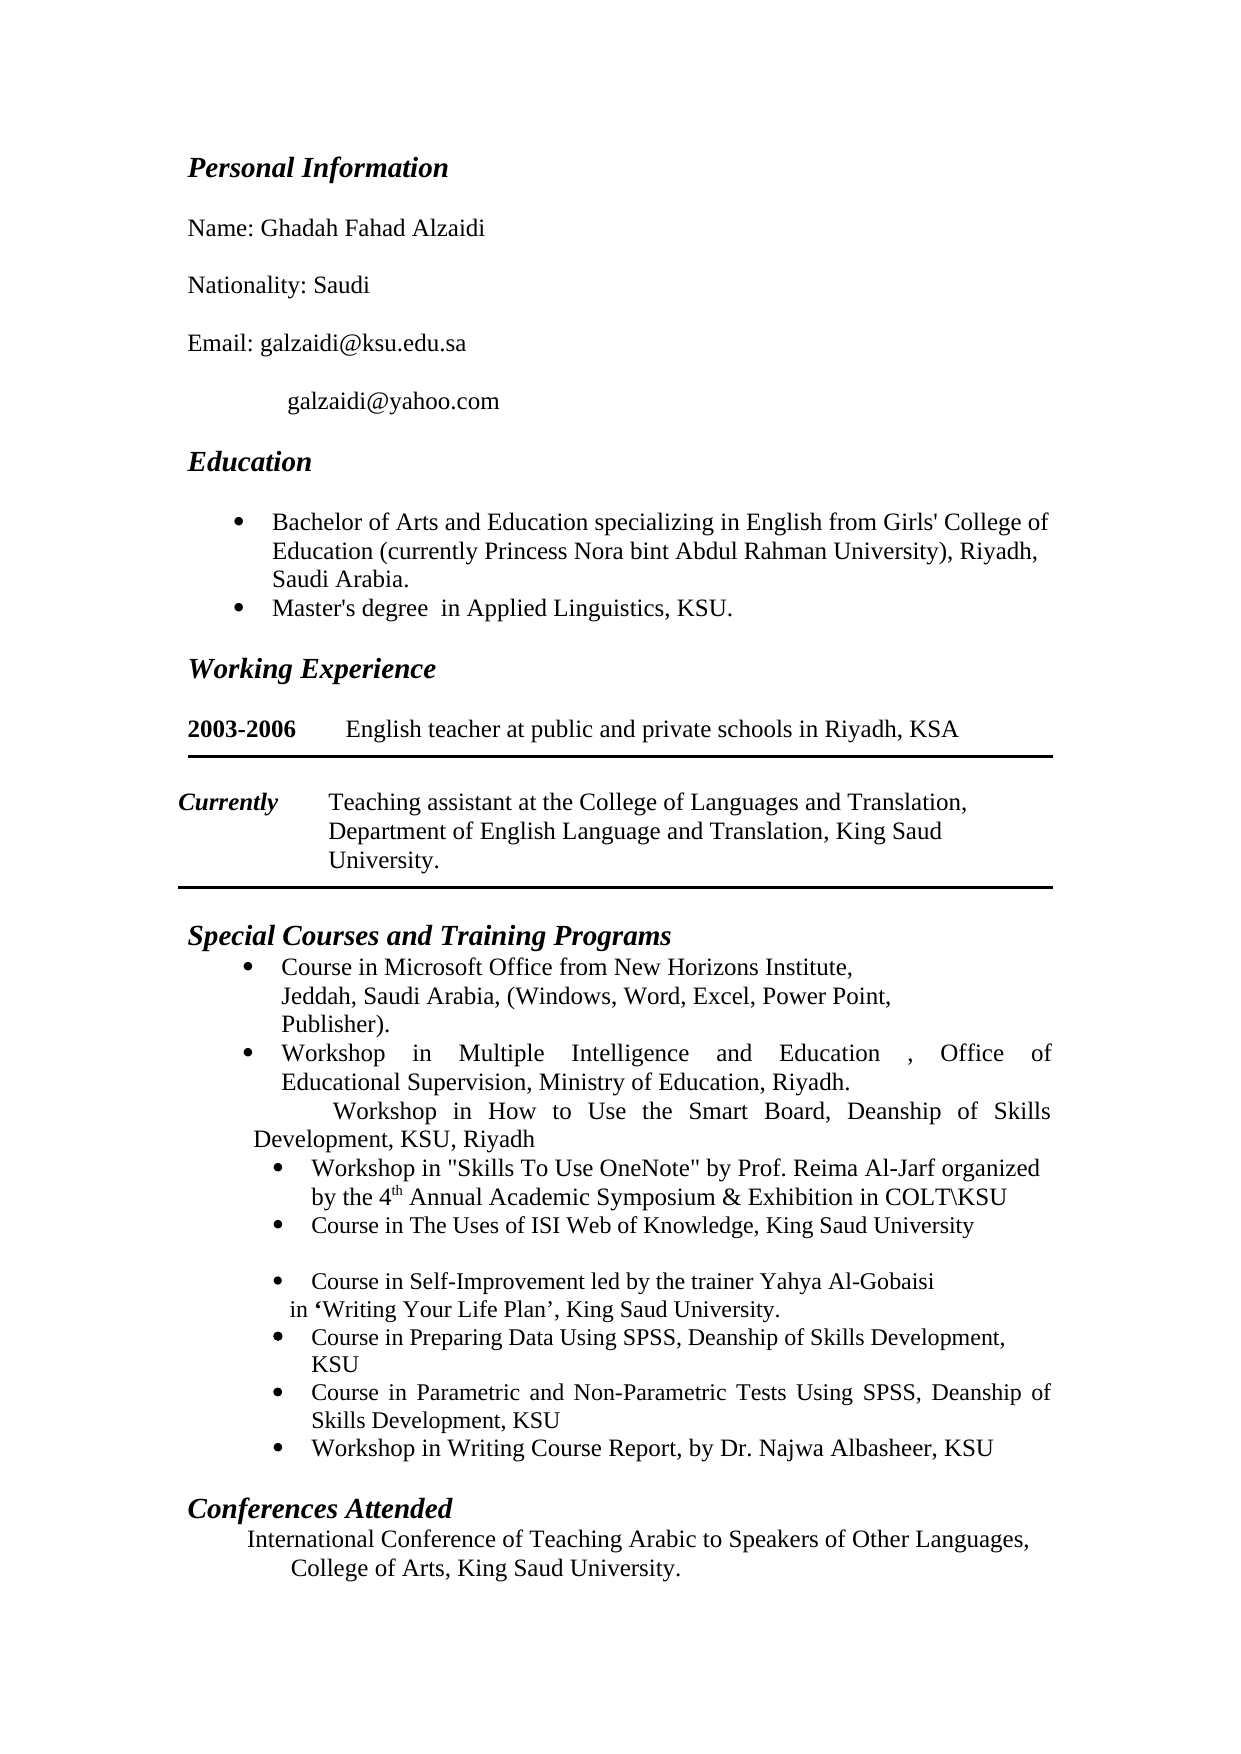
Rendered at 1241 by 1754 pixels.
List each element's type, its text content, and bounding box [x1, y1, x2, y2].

subtitle Course in Microsoft Office from New Horizons Institute, Jeddah, Saudi Arabia, (Windows, Word, Excel, Power Point, Publisher). [244, 952, 1053, 1038]
list Course in Self-Improvement led by the trainer Yahya Al-Gobaisi [273, 1267, 1053, 1295]
text Email: galzaidi@ksu.edu.sa [187, 328, 894, 357]
subtitle Conferences Attended [187, 1491, 1053, 1524]
list Workshop in "Skills To Use OneNote" by Prof. Reima Al-Jarf organized by the 4th Annual Academic Symposium & Exhibition in COLT\KSU [273, 1153, 1053, 1211]
text Name: Ghadah Fahad Alzaidi [187, 213, 1053, 241]
list English teacher at public and private schools in , KSA [187, 714, 1053, 758]
list Master's degree in Applied Linguistics, KSU. [234, 593, 1053, 622]
text Nationality: Saudi [187, 271, 1053, 299]
text galzaidi@yahoo.com [281, 386, 894, 415]
list Course in The Uses of ISI Web of Knowledge, King Saud University [273, 1211, 1053, 1239]
list Workshop in Writing Course Report, by Dr. Najwa Albasheer, KSU [273, 1433, 1053, 1462]
text in ‘Writing Your Life Plan’, King Saud University. [187, 1295, 1053, 1323]
text Education [187, 444, 1053, 478]
list Course in Preparing Data Using SPSS, Deanship of Skills Development, KSU [273, 1323, 1053, 1378]
subtitle Special Courses and Training Programs [187, 918, 1053, 952]
list Workshop in Multiple Intelligence and Education , Office of Educational Supervision, Ministry of Education, Riyadh. [244, 1038, 1053, 1096]
text Currently Teaching assistant at the College of Languages and Translation, Department of English Language and Translation, King Saud University. [178, 787, 1053, 886]
list Bachelor of Arts and Education specializing in English from Girls' College of Education (currently Princess Nora bint Abdul Rahman University), Riyadh, Saudi Arabia. [234, 507, 1053, 593]
subtitle Working Experience [187, 651, 1053, 685]
text Personal Information [187, 150, 1053, 183]
list Course in Parametric and Non-Parametric Tests Using SPSS, Deanship of Skills Development, KSU [273, 1378, 1053, 1433]
text International Conference of Teaching Arabic to Speakers of Other Languages, College of Arts, King Saud University. [197, 1524, 1053, 1582]
text Workshop in How to Use the Smart Board, Deanship of Skills Development, KSU, Riyadh [206, 1096, 1053, 1153]
